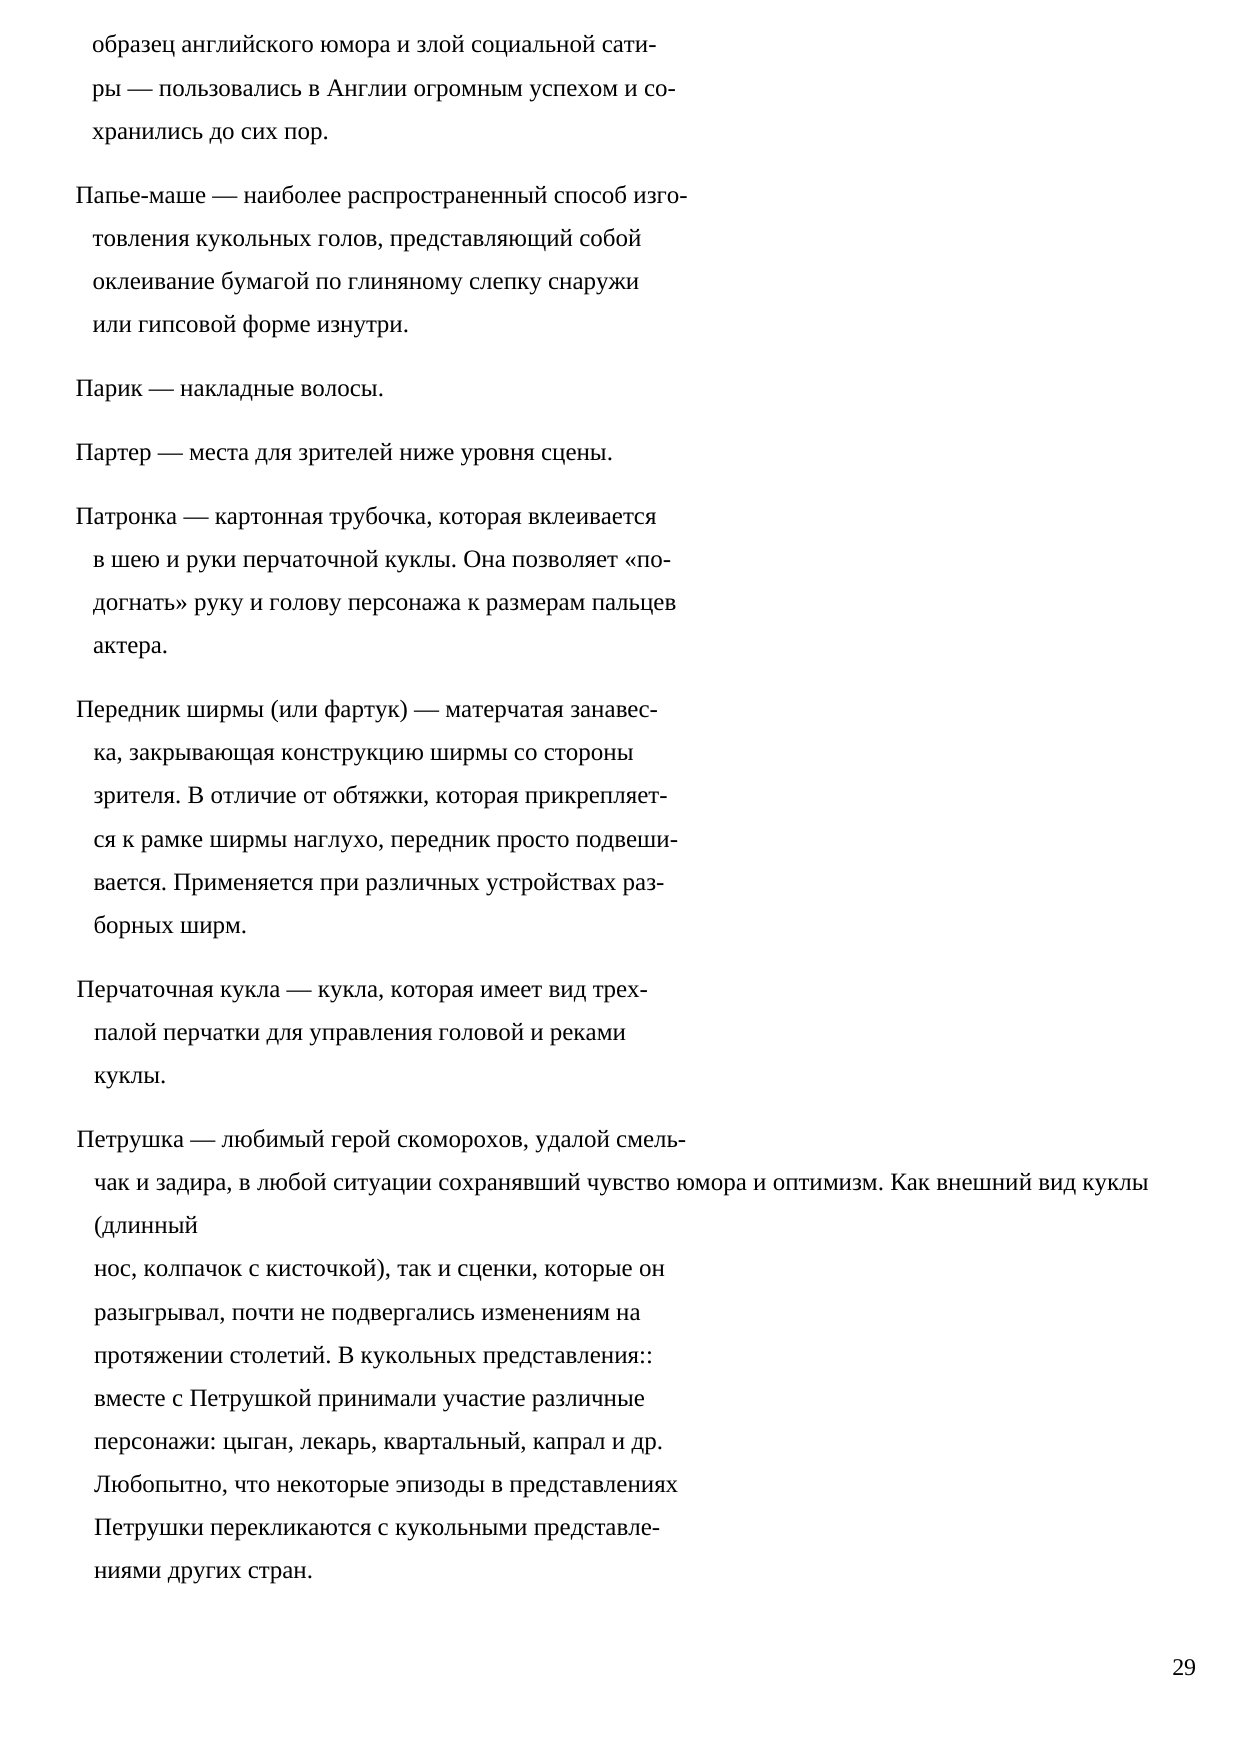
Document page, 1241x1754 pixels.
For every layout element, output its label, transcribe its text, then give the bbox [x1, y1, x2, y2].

text Петрушка — любимый герой скоморохов, удалой смель- чак и задира, в любой ситуации сохранявший чувство юмора и оптимизм. Как внешний вид куклы (длинный нос, колпачок с кисточкой), так и сценки, которые он разыгрывал, почти не подвергались изменениям на протяжении столетий. В кукольных представления:: вместе с Петрушкой принимали участие различные персонажи: цыган, лекарь, квартальный, капрал и др. Любопытно, что некоторые эпизоды в представлениях Петрушки перекликаются с кукольными представле- ниями других стран. [76, 1124, 1196, 1584]
text Передник ширмы (или фартук) — матерчатая занавес- ка, закрывающая конструкцию ширмы со стороны зрителя. В отличие от обтяжки, которая прикрепляет- ся к рамке ширмы наглухо, передник просто подвеши- вается. Применяется при различных устройствах раз- борных ширм. [76, 694, 1196, 939]
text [75, 29, 1194, 144]
text Патронка — картонная трубочка, которая вклеивается в шею и руки перчаточной куклы. Она позволяет «по- догнать» руку и голову персонажа к размерам пальцев актера. [75, 501, 1195, 659]
text Парик — накладные волосы. [75, 373, 1196, 402]
text Партер — места для зрителей ниже уровня сцены. [75, 437, 1196, 466]
text Перчаточная кукла — кукла, которая имеет вид трех- палой перчатки для управления головой и реками куклы. [76, 974, 1196, 1089]
text Папье-маше — наиболее распространенный способ изго- товления кукольных голов, представляющий собой оклеивание бумагой по глиняному слепку снаружи или гипсовой форме изнутри. [75, 180, 1195, 338]
